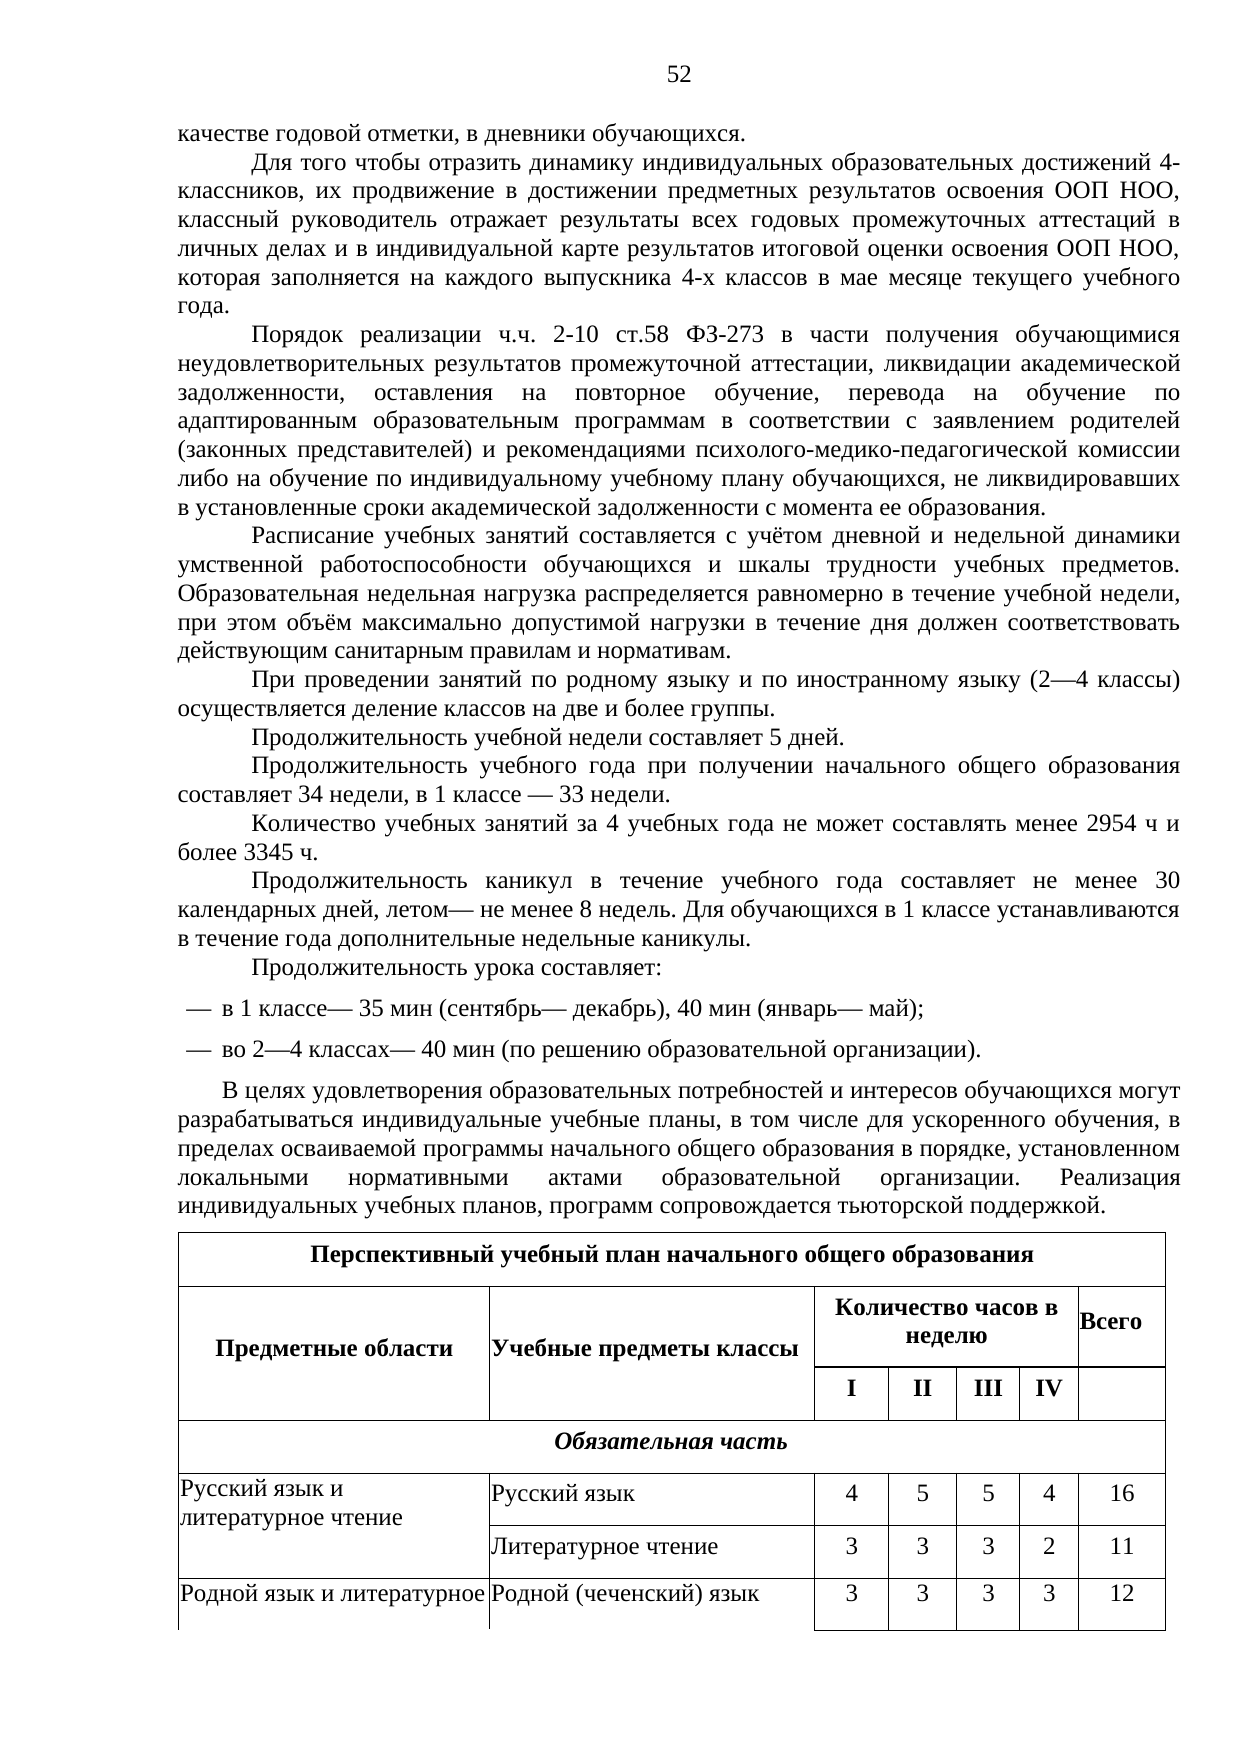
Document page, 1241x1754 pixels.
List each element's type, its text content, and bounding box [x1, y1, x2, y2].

table_cell II [889, 1368, 956, 1420]
text Продолжительность каникул в течение учебного года составляет не менее 30 календарных дней, летом— не менее 8 недель. Для обучающихся в 1 классе устанавливаются в течение года дополнительные недельные каникулы. [177, 866, 1181, 952]
table_cell Обязательная часть [179, 1421, 1165, 1472]
table_cell Количество часов в неделю [815, 1287, 1078, 1366]
table_cell [1079, 1368, 1165, 1420]
table_cell Предметные области [179, 1287, 489, 1420]
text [177, 118, 1181, 147]
table_cell Русский язык и литературное чтение [179, 1474, 489, 1577]
table_cell 2 [1020, 1526, 1078, 1577]
table_header Перспективный учебный план начального общего образования [179, 1233, 1165, 1286]
list в 1 классе— 35 мин (сентябрь— декабрь), 40 мин (январь— май); [186, 993, 1181, 1022]
table_cell 11 [1079, 1526, 1165, 1577]
table_cell 5 [889, 1474, 956, 1525]
text В целях удовлетворения образовательных потребностей и интересов обучающихся могут разрабатываться индивидуальные учебные планы, в том числе для ускоренного обучения, в пределах осваиваемой программы начального общего образования в порядке, установленном локальными нормативными актами образовательной организации. Реализация индивидуальных учебных планов, программ сопровождается тьюторской поддержкой. [177, 1076, 1181, 1219]
table_cell Родной (чеченский) язык [490, 1579, 814, 1630]
text Для того чтобы отразить динамику индивидуальных образовательных достижений 4-классников, их продвижение в достижении предметных результатов освоения ООП НОО, классный руководитель отражает результаты всех годовых промежуточных аттестаций в личных делах и в индивидуальной карте результатов итоговой оценки освоения ООП НОО, которая заполняется на каждого выпускника 4-х классов в мае месяце текущего учебного года. [177, 147, 1181, 319]
table_cell 3 [815, 1526, 888, 1577]
text Расписание учебных занятий составляется с учётом дневной и недельной динамики умственной работоспособности обучающихся и шкалы трудности учебных предметов. Образовательная недельная нагрузка распределяется равномерно в течение учебной недели, при этом объём максимально допустимой нагрузки в течение дня должен соответствовать действующим санитарным правилам и нормативам. [177, 521, 1181, 664]
table_cell 12 [1079, 1579, 1165, 1630]
table_cell 3 [1020, 1579, 1078, 1630]
table_cell 3 [889, 1579, 956, 1630]
text При проведении занятий по родному языку и по иностранному языку (2—4 классы) осуществляется деление классов на две и более группы. [177, 664, 1181, 722]
table_cell I [815, 1368, 888, 1420]
table_cell 4 [815, 1474, 888, 1525]
table_cell 16 [1079, 1474, 1165, 1525]
table_cell IV [1020, 1368, 1078, 1420]
table_cell Русский язык [490, 1474, 814, 1525]
text Количество учебных занятий за 4 учебных года не может составлять менее 2954 ч и более 3345 ч. [177, 808, 1181, 866]
table_cell 5 [957, 1474, 1019, 1525]
table_cell 3 [815, 1579, 888, 1630]
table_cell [179, 1579, 490, 1630]
text Продолжительность учебного года при получении начального общего образования составляет 34 недели, в 1 классе — 33 недели. [177, 751, 1181, 808]
table_cell Всего [1079, 1287, 1165, 1366]
table_cell 3 [957, 1526, 1019, 1577]
table_cell Литературное чтение [490, 1526, 814, 1577]
table_cell III [957, 1368, 1019, 1420]
text Порядок реализации ч.ч. 2-10 ст.58 ФЗ-273 в части получения обучающимися неудовлетворительных результатов промежуточной аттестации, ликвидации академической задолженности, оставления на повторное обучение, перевода на обучение по адаптированным образовательным программам в соответствии с заявлением родителей (законных представителей) и рекомендациями психолого-медико-педагогической комиссии либо на обучение по индивидуальному учебному плану обучающихся, не ликвидировавших в установленные сроки академической задолженности с момента ее образования. [177, 319, 1181, 521]
table_cell Учебные предметы классы [490, 1287, 814, 1420]
text Продолжительность урока составляет: [177, 952, 1181, 981]
text Продолжительность учебной недели составляет 5 дней. [177, 722, 1181, 751]
list во 2—4 классах— 40 мин (по решению образовательной организации). [186, 1034, 1181, 1063]
table_cell 3 [957, 1579, 1019, 1630]
table_cell 4 [1020, 1474, 1078, 1525]
table_cell 3 [889, 1526, 956, 1577]
